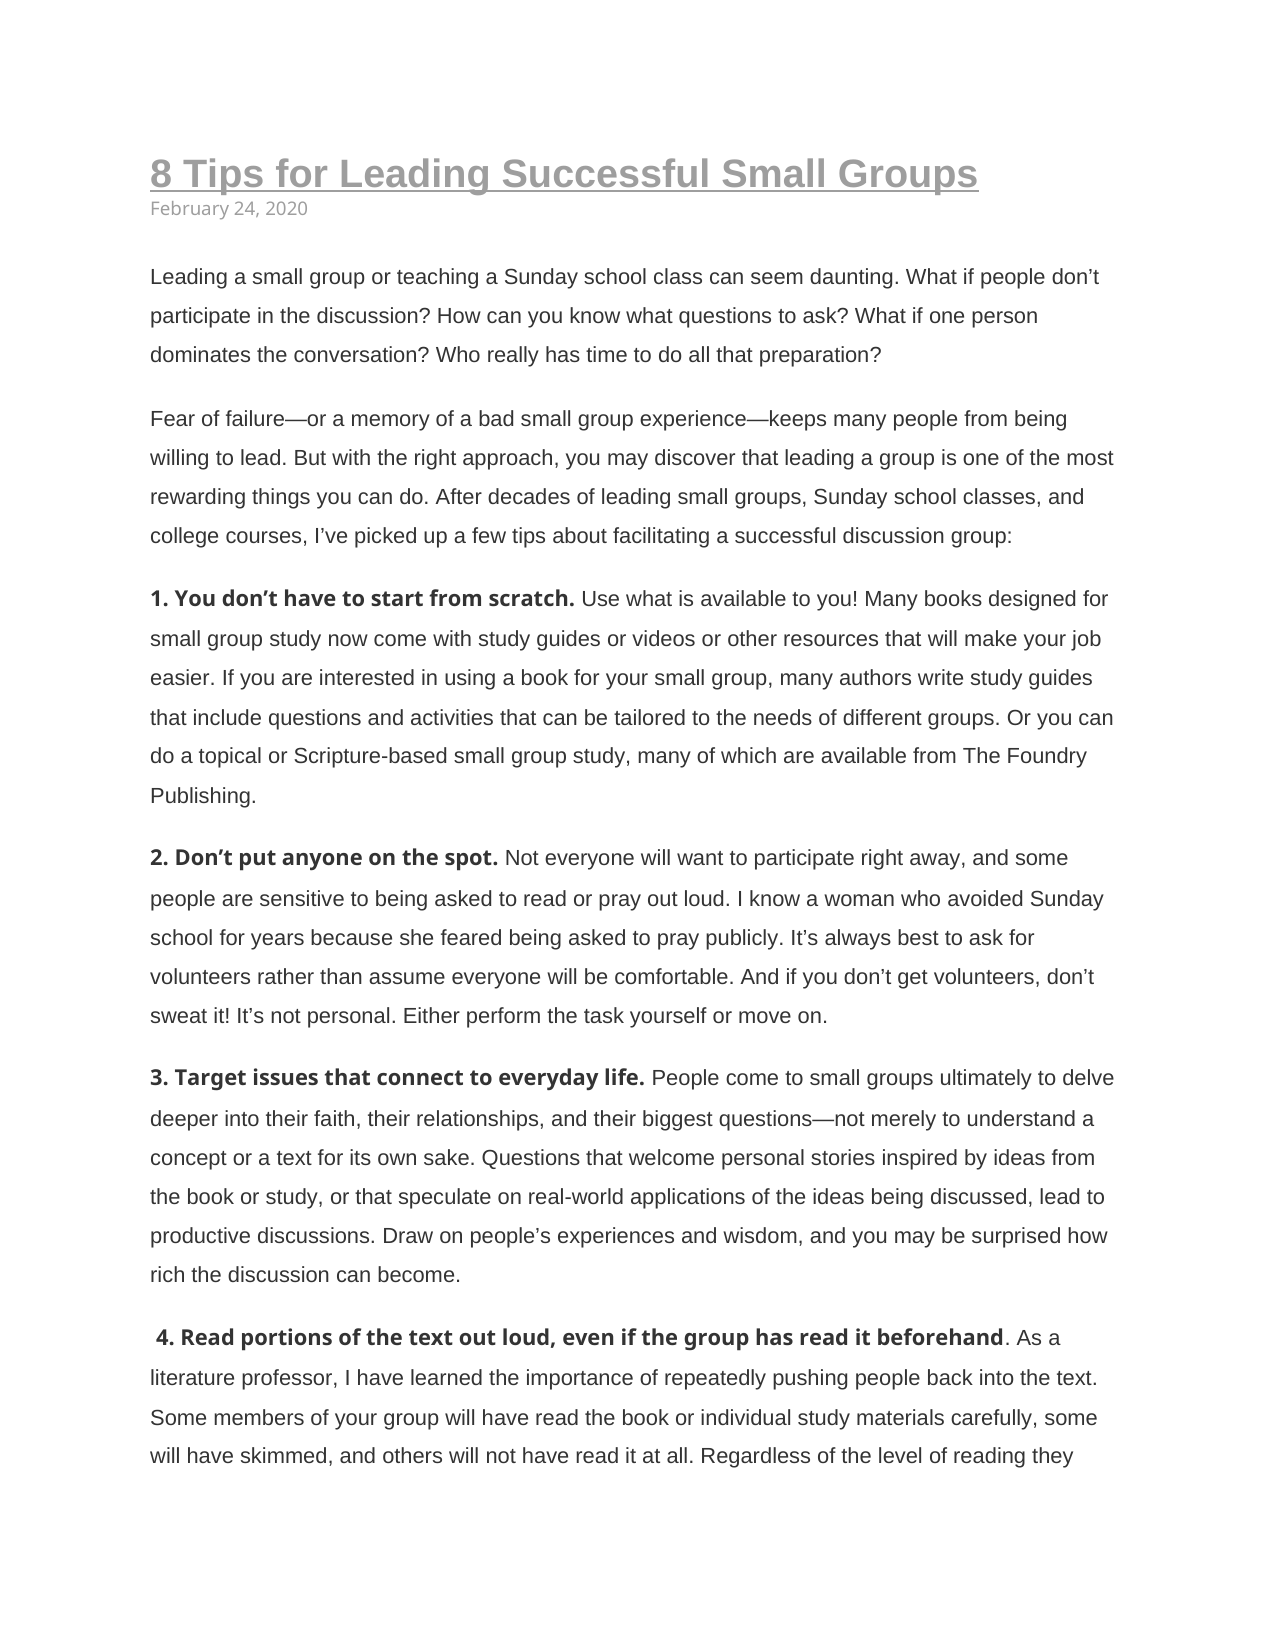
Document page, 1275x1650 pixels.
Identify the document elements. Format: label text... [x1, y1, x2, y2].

text 8 Tips for Leading Successful Small Groups [150, 150, 1125, 196]
text 1. You don’t have to start from scratch. Use what is available to you! Many books designed for small group study now come with study guides or videos or other resources that will make your job easier. If you are interested in using a book for your small group, many authors write study guides that include questions and activities that can be tailored to the needs of different groups. Or you can do a topical or Scripture-based small group study, many of which are available from The Foundry Publishing. [150, 573, 1125, 808]
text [150, 1312, 1125, 1469]
text 2. Don’t put anyone on the spot. Not everyone will want to participate right away, and some people are sensitive to being asked to read or pray out loud. I know a woman who avoided Sunday school for years because she feared being asked to pray publicly. It’s always best to ask for volunteers rather than assume everyone will be comfortable. And if you don’t get volunteers, don’t sweat it! It’s not personal. Either perform the task yourself or move on. [150, 833, 1125, 1028]
text Leading a small group or teaching a Sunday school class can seem daunting. What if people don’t participate in the discussion? How can you know what questions to ask? What if one person dominates the conversation? Who really has time to do all that preparation? [150, 250, 1125, 367]
text 3. Target issues that connect to everyday life. People come to small groups ultimately to delve deeper into their faith, their relationships, and their biggest questions—not merely to understand a concept or a text for its own sake. Questions that welcome personal stories inspired by ideas from the book or study, or that speculate on real-world applications of the ideas being discussed, lead to productive discussions. Draw on people’s experiences and wisdom, and you may be surprised how rich the discussion can become. [150, 1053, 1125, 1287]
text Fear of failure—or a memory of a bad small group experience—keeps many people from being willing to lead. But with the right approach, you may discover that leading a group is one of the most rewarding things you can do. After decades of leading small groups, Sunday school classes, and college courses, I’ve picked up a few tips about facilitating a successful discussion group: [150, 392, 1125, 548]
text February 24, 2020 [150, 196, 1125, 221]
